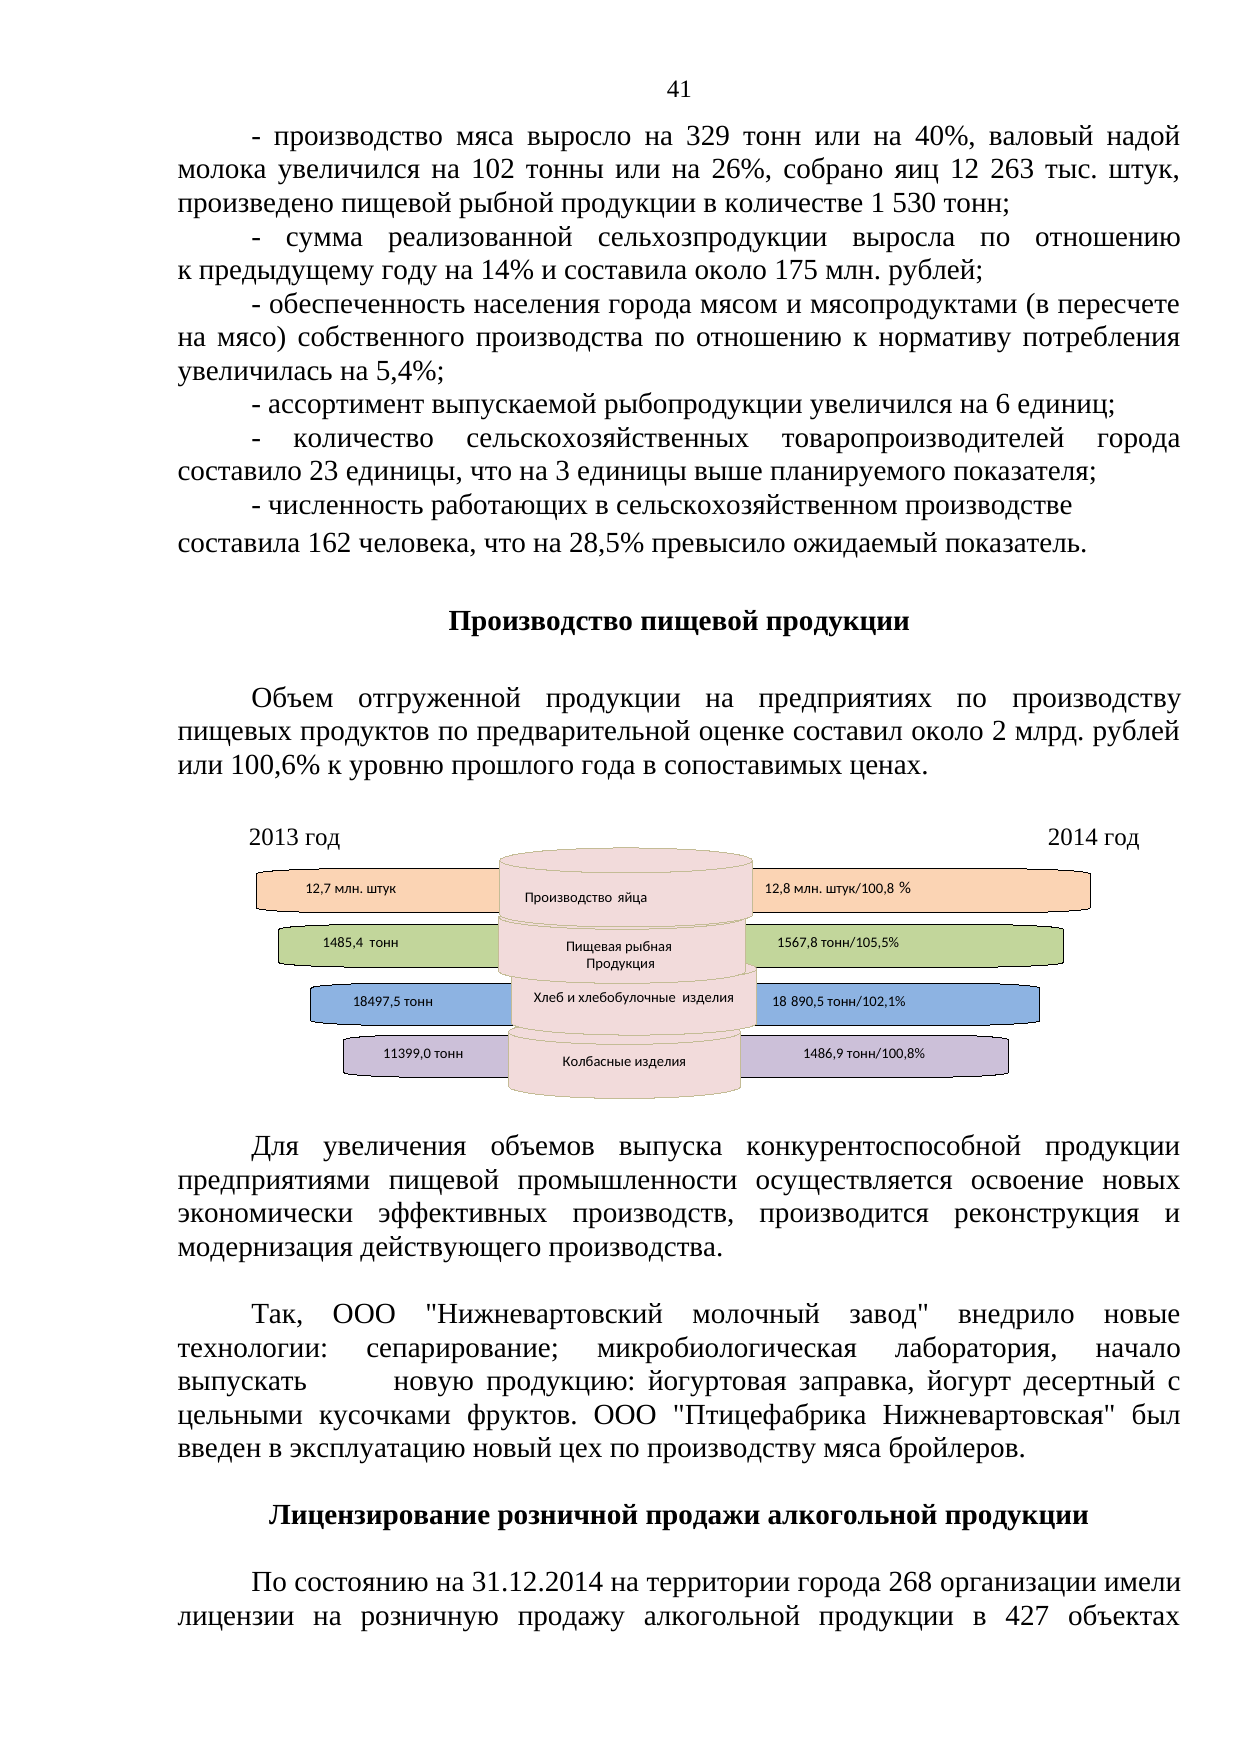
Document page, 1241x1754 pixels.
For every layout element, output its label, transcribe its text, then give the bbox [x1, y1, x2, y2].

text Так, ООО "Нижневартовский молочный завод" внедрило новые технологии: сепарирование; микробиологическая лаборатория, начало выпускать новую продукцию: йогуртовая заправка, йогурт десертный с цельными кусочками фруктов. ООО "Птицефабрика Нижневартовская" был введен в эксплуатацию новый цех по производству мяса бройлеров. [177, 1296, 1181, 1464]
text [177, 1564, 1181, 1632]
text 2013 год 2014 год [207, 822, 1181, 850]
text - количество сельскохозяйственных товаропроизводителей города составило 23 единицы, что на 3 единицы выше планируемого показателя; [177, 420, 1181, 487]
text - производство мяса выросло на 329 тонн или на 40%, валовый надой молока увеличился на 102 тонны или на 26%, собрано яиц 12 263 тыс. штук, произведено пищевой рыбной продукции в количестве 1 530 тонн; [177, 118, 1181, 219]
text Лицензирование розничной продажи алкогольной продукции [177, 1497, 1181, 1531]
text Производство пищевой продукции [177, 603, 1181, 636]
text - численность работающих в сельскохозяйственном производстве составила 162 человека, что на 28,5% превысило ожидаемый показатель. [177, 487, 1181, 559]
text Объем отгруженной продукции на предприятиях по производству пищевых продуктов по предварительной оценке составил около 2 млрд. рублей или 100,6% к уровню прошлого года в сопоставимых ценах. [177, 680, 1181, 780]
text - сумма реализованной сельхозпродукции выросла по отношению к предыдущему году на 14% и составила около 175 млн. рублей; [177, 219, 1181, 286]
text - ассортимент выпускаемой рыбопродукции увеличился на 6 единиц; [177, 386, 1181, 420]
text Для увеличения объемов выпуска конкурентоспособной продукции предприятиями пищевой промышленности осуществляется освоение новых экономически эффективных производств, производится реконструкция и модернизация действующего производства. [177, 1128, 1181, 1263]
text - обеспеченность населения города мясом и мясопродуктами (в пересчете на мясо) собственного производства по отношению к нормативу потребления увеличилась на 5,4%; [177, 286, 1181, 386]
